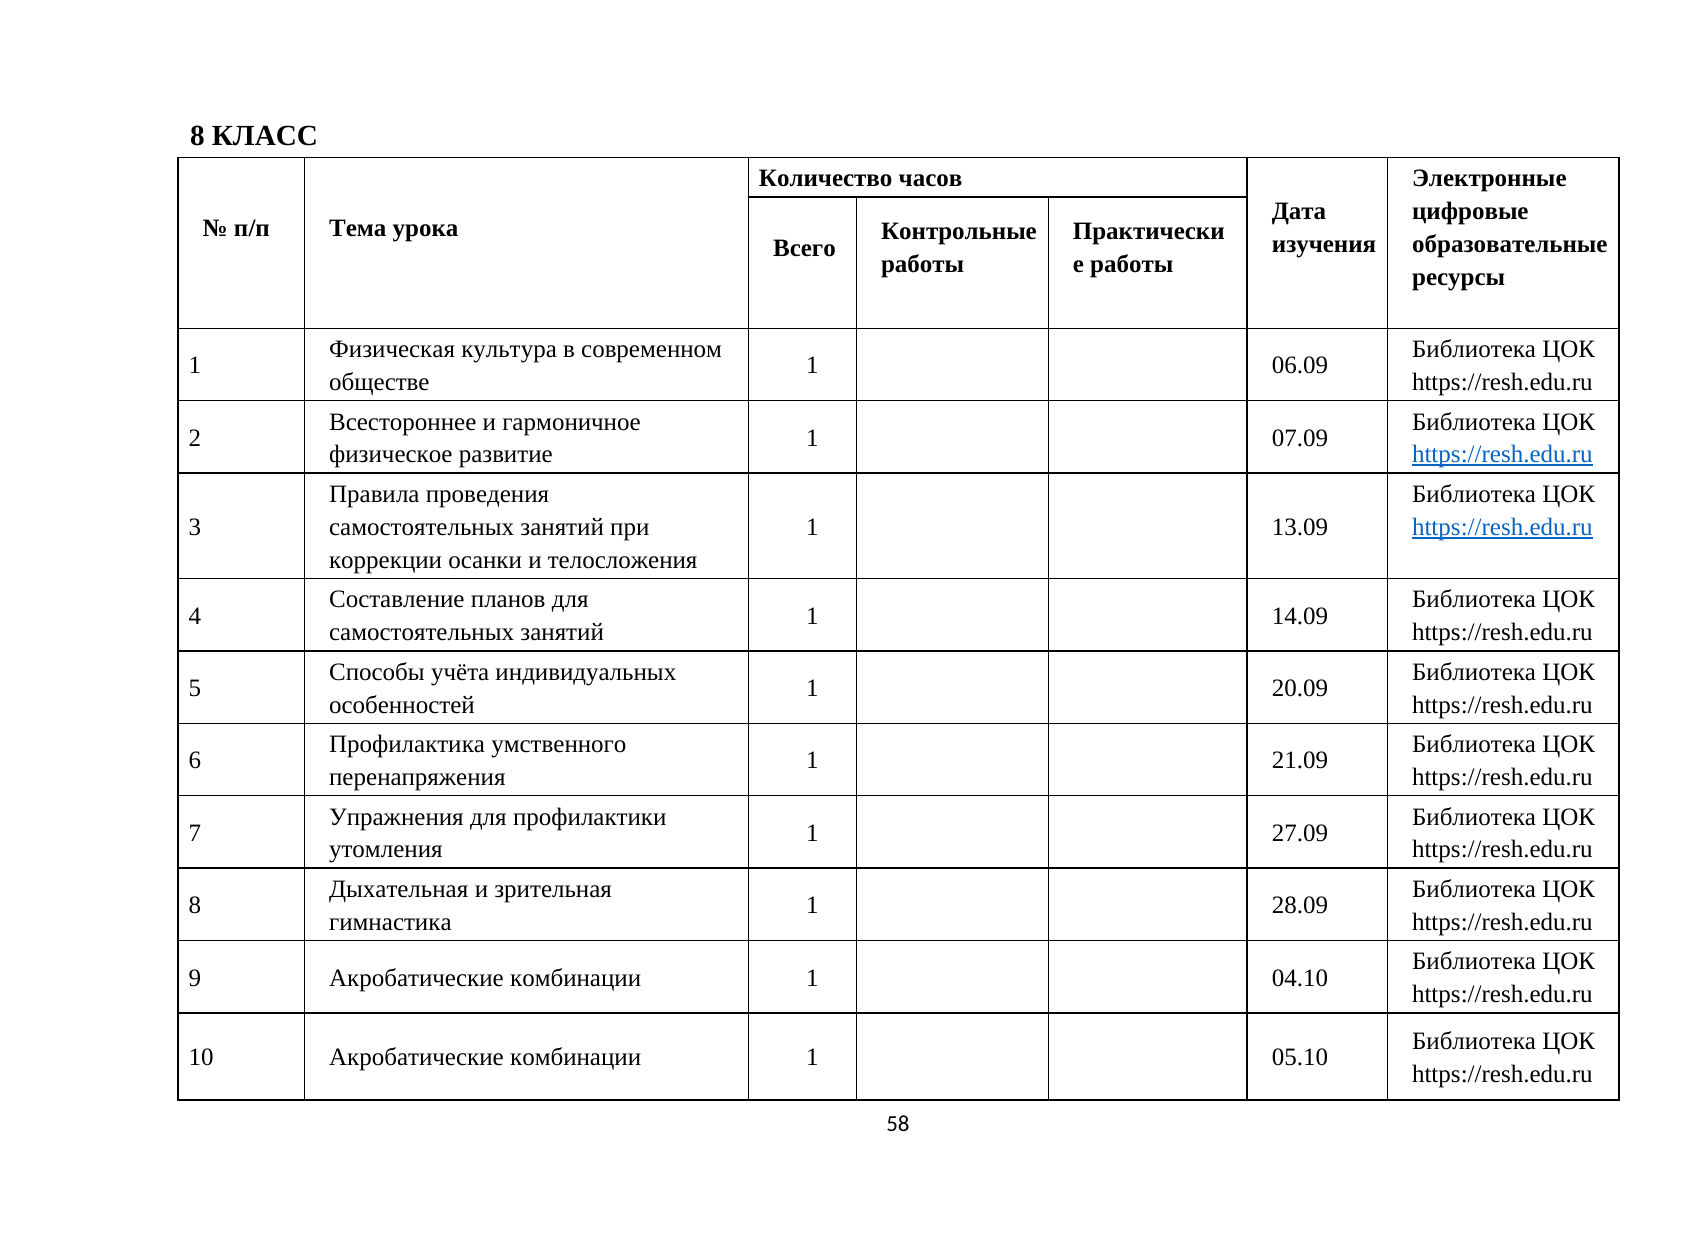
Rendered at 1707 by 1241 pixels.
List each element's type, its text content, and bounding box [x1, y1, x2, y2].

table_cell 1 [749, 724, 856, 795]
table_cell 07.09 [1248, 401, 1387, 472]
table_cell Упражнения для профилактики утомления [305, 796, 748, 867]
table_cell Акробатические комбинации [305, 941, 748, 1012]
table_cell [857, 401, 1048, 472]
table_cell 1 [749, 1014, 856, 1099]
table_cell Составление планов для самостоятельных занятий [305, 579, 748, 650]
table_cell Всестороннее и гармоничное физическое развитие [305, 401, 748, 472]
table_cell [857, 869, 1048, 939]
table_cell 1 [749, 869, 856, 939]
table_cell Библиотека ЦОК https://resh.edu.ru [1388, 474, 1618, 578]
table_cell [1049, 652, 1246, 722]
table_cell 9 [179, 941, 304, 1012]
table_cell [857, 474, 1048, 578]
table_cell 1 [749, 579, 856, 650]
table_cell 1 [749, 652, 856, 722]
table_cell 14.09 [1248, 579, 1387, 650]
table_cell 6 [179, 724, 304, 795]
table_cell 28.09 [1248, 869, 1387, 939]
table_cell [857, 724, 1048, 795]
table_cell 27.09 [1248, 796, 1387, 867]
table_cell [857, 941, 1048, 1012]
table_header Количество часов [749, 158, 1246, 196]
table_cell [1049, 724, 1246, 795]
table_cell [1388, 1014, 1618, 1099]
table_cell Акробатические комбинации [305, 1014, 748, 1099]
table_cell [1049, 579, 1246, 650]
table_cell 1 [749, 474, 856, 578]
table_cell 7 [179, 796, 304, 867]
table_cell Всего [749, 198, 856, 327]
table_cell Библиотека ЦОК https://resh.edu.ru [1388, 652, 1618, 722]
table_header Дата изучения [1248, 158, 1387, 327]
table_cell Контрольные работы [857, 198, 1048, 327]
table_cell 10 [179, 1014, 304, 1099]
table_cell Библиотека ЦОК https://resh.edu.ru [1388, 796, 1618, 867]
table_cell [857, 329, 1048, 400]
table_cell [857, 652, 1048, 722]
table_cell 05.10 [1248, 1014, 1387, 1099]
table_cell 13.09 [1248, 474, 1387, 578]
table_cell 2 [179, 401, 304, 472]
table_cell [1049, 796, 1246, 867]
table_cell Практические работы [1049, 198, 1246, 327]
table_cell Дыхательная и зрительная гимнастика [305, 869, 748, 939]
table_cell [1049, 941, 1246, 1012]
table_cell [857, 1014, 1048, 1099]
table_cell Библиотека ЦОК https://resh.edu.ru [1388, 329, 1618, 400]
table_cell 1 [749, 329, 856, 400]
table_cell 1 [749, 401, 856, 472]
table_cell Библиотека ЦОК https://resh.edu.ru [1388, 401, 1618, 472]
table_cell [1049, 1014, 1246, 1099]
table_cell 20.09 [1248, 652, 1387, 722]
table_header Электронные цифровые образовательные ресурсы [1388, 158, 1618, 327]
table_cell Библиотека ЦОК https://resh.edu.ru [1388, 869, 1618, 939]
table_cell [857, 579, 1048, 650]
table_cell Правила проведения самостоятельных занятий при коррекции осанки и телосложения [305, 474, 748, 578]
table_cell 8 [179, 869, 304, 939]
table_cell 4 [179, 579, 304, 650]
table_cell Библиотека ЦОК https://resh.edu.ru [1388, 579, 1618, 650]
table_cell 06.09 [1248, 329, 1387, 400]
table_cell Библиотека ЦОК https://resh.edu.ru [1388, 724, 1618, 795]
table_cell 5 [179, 652, 304, 722]
table_cell Способы учёта индивидуальных особенностей [305, 652, 748, 722]
table_cell [1049, 401, 1246, 472]
table_cell [1049, 329, 1246, 400]
table_cell 1 [749, 941, 856, 1012]
table_cell Профилактика умственного перенапряжения [305, 724, 748, 795]
table_cell 3 [179, 474, 304, 578]
table_cell [1049, 474, 1246, 578]
table_cell [857, 796, 1048, 867]
text 8 КЛАСС [190, 118, 1618, 152]
table_header № п/п [179, 158, 304, 327]
table_header Тема урока [305, 158, 748, 327]
table_cell Библиотека ЦОК https://resh.edu.ru [1388, 941, 1618, 1012]
table_cell [1049, 869, 1246, 939]
table_cell 1 [749, 796, 856, 867]
table_cell 04.10 [1248, 941, 1387, 1012]
table_cell 1 [179, 329, 304, 400]
table_cell Физическая культура в современном обществе [305, 329, 748, 400]
table_cell 21.09 [1248, 724, 1387, 795]
